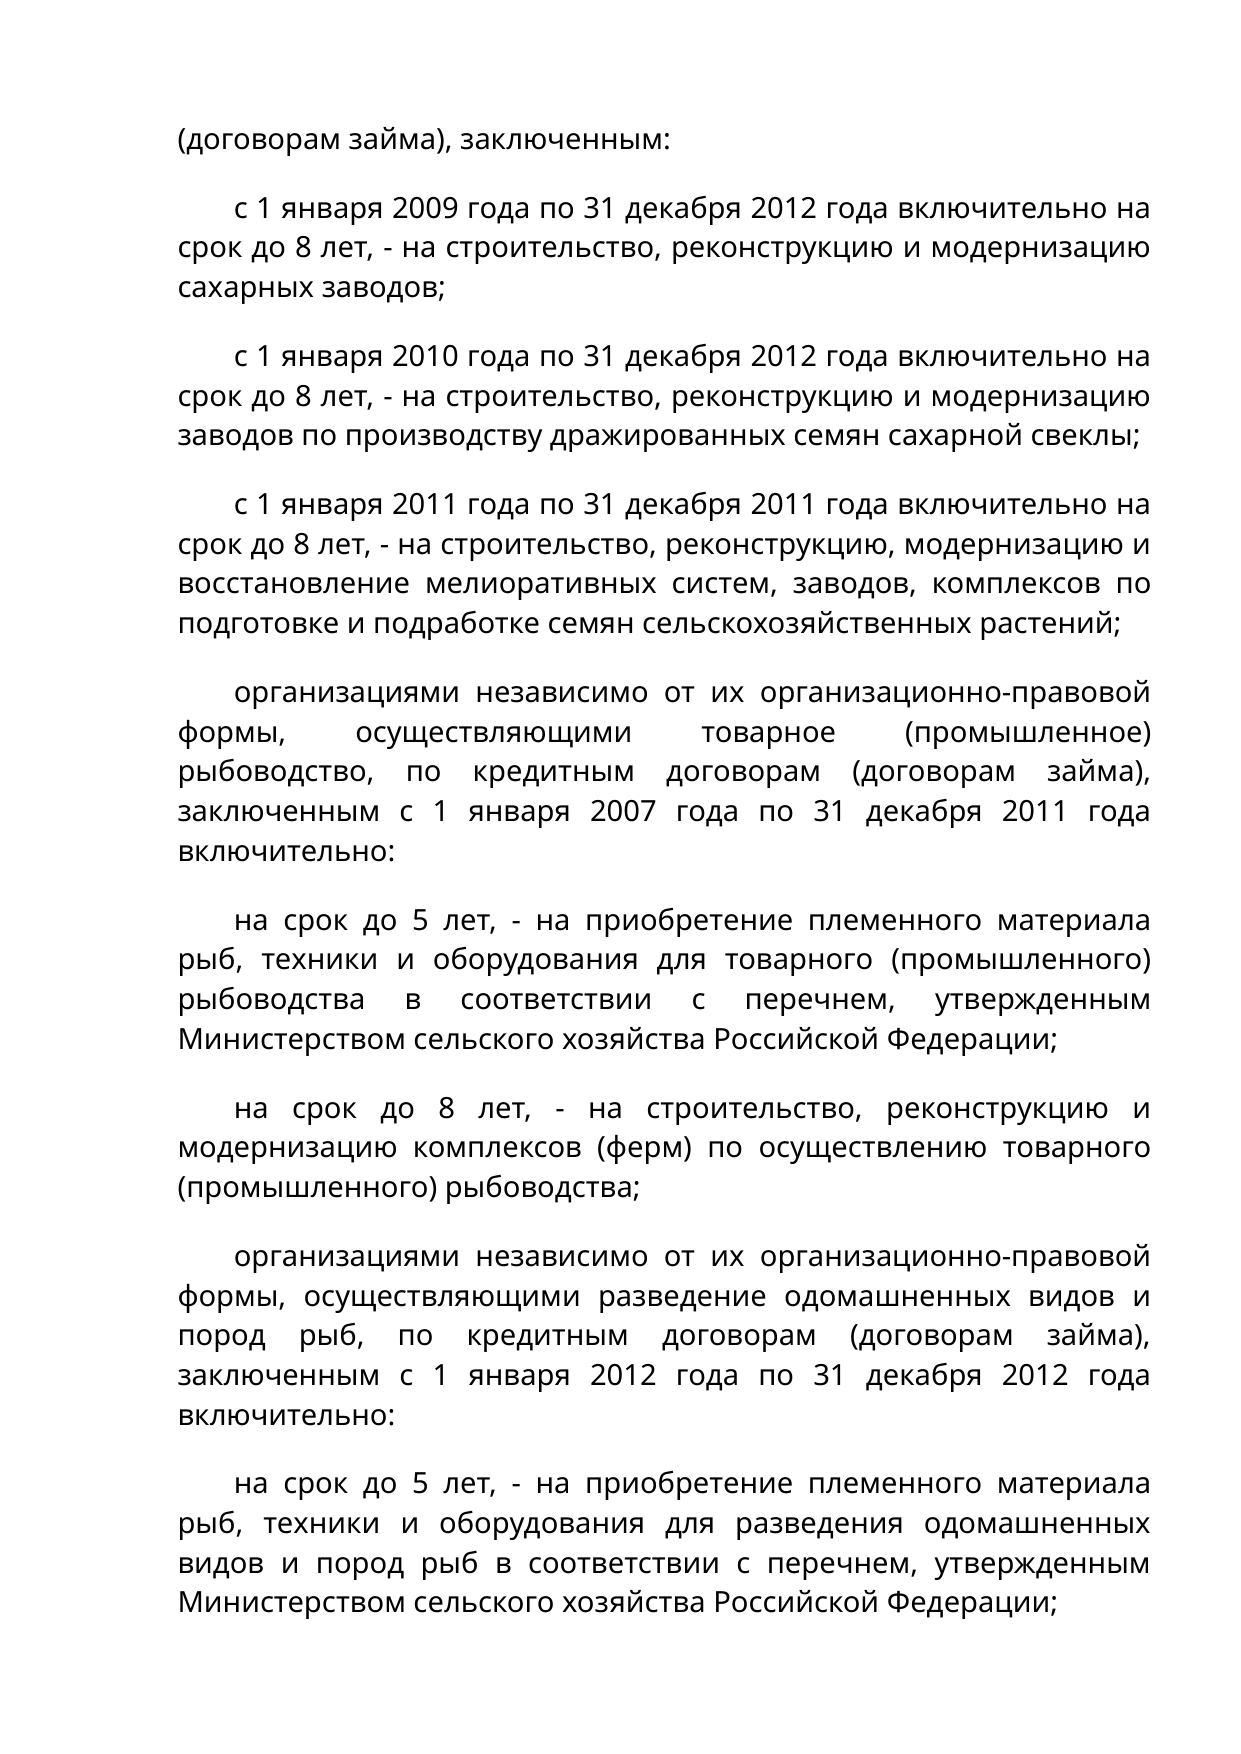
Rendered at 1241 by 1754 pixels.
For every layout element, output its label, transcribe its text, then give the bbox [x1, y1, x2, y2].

text на срок до 5 лет, - на приобретение племенного материала рыб, техники и оборудования для товарного (промышленного) рыбоводства в соответствии с перечнем, утвержденным Министерством сельского хозяйства Российской Федерации; [177, 899, 1152, 1058]
text организациями независимо от их организационно-правовой формы, осуществляющими товарное (промышленное) рыбоводство, по кредитным договорам (договорам займа), заключенным с 1 января 2007 года по 31 декабря 2011 года включительно: [177, 671, 1152, 870]
text организациями независимо от их организационно-правовой формы, осуществляющими разведение одомашненных видов и пород рыб, по кредитным договорам (договорам займа), заключенным с 1 января 2012 года по 31 декабря 2012 года включительно: [177, 1235, 1152, 1433]
text с 1 января 2009 года по 31 декабря 2012 года включительно на срок до 8 лет, - на строительство, реконструкцию и модернизацию сахарных заводов; [177, 187, 1152, 306]
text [177, 118, 1152, 158]
text с 1 января 2010 года по 31 декабря 2012 года включительно на срок до 8 лет, - на строительство, реконструкцию и модернизацию заводов по производству дражированных семян сахарной свеклы; [177, 335, 1152, 454]
text на срок до 5 лет, - на приобретение племенного материала рыб, техники и оборудования для разведения одомашненных видов и пород рыб в соответствии с перечнем, утвержденным Министерством сельского хозяйства Российской Федерации; [177, 1463, 1152, 1621]
text с 1 января 2011 года по 31 декабря 2011 года включительно на срок до 8 лет, - на строительство, реконструкцию, модернизацию и восстановление мелиоративных систем, заводов, комплексов по подготовке и подработке семян сельскохозяйственных растений; [177, 483, 1152, 642]
text на срок до 8 лет, - на строительство, реконструкцию и модернизацию комплексов (ферм) по осуществлению товарного (промышленного) рыбоводства; [177, 1087, 1152, 1206]
